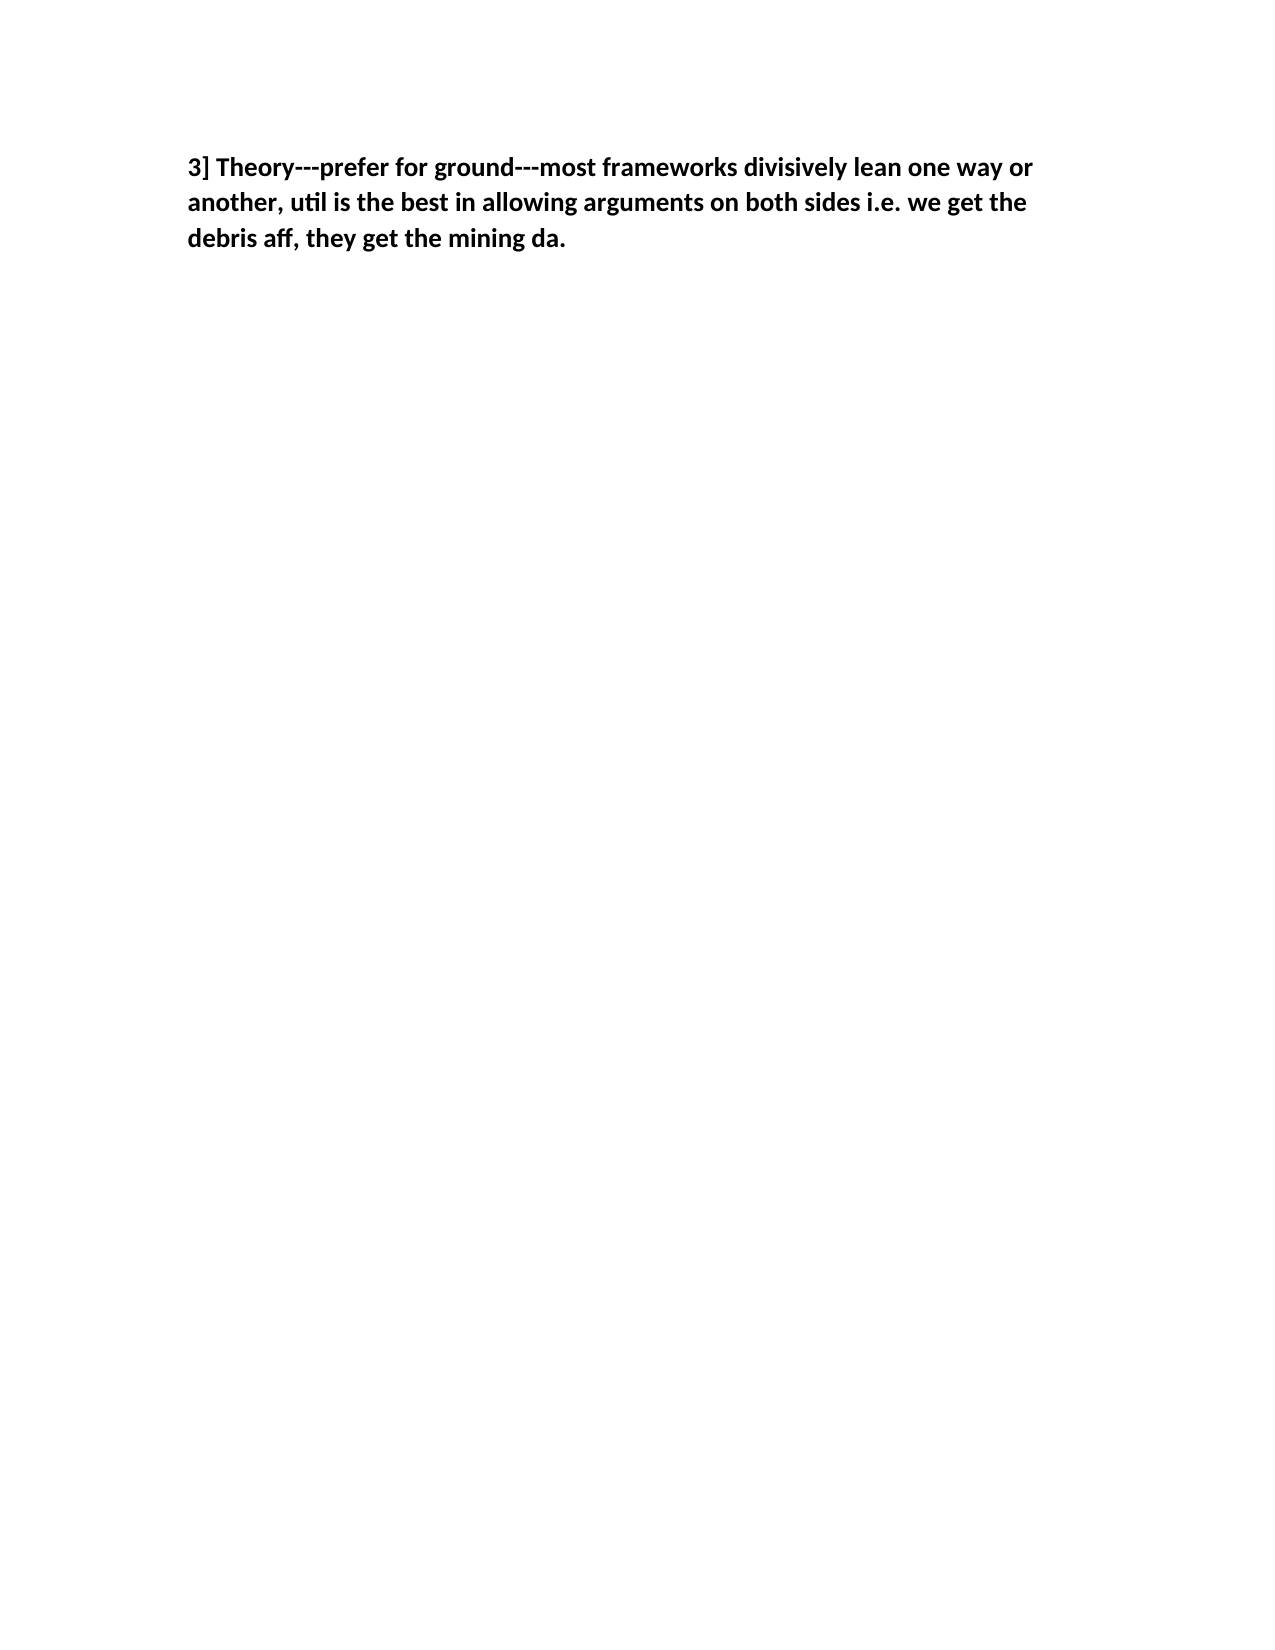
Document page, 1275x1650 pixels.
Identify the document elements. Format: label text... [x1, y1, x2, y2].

subtitle 3] Theory---prefer for ground---most frameworks divisively lean one way or another, util is the best in allowing arguments on both sides i.e. we get the debris aff, they get the mining da. [187, 150, 1087, 254]
